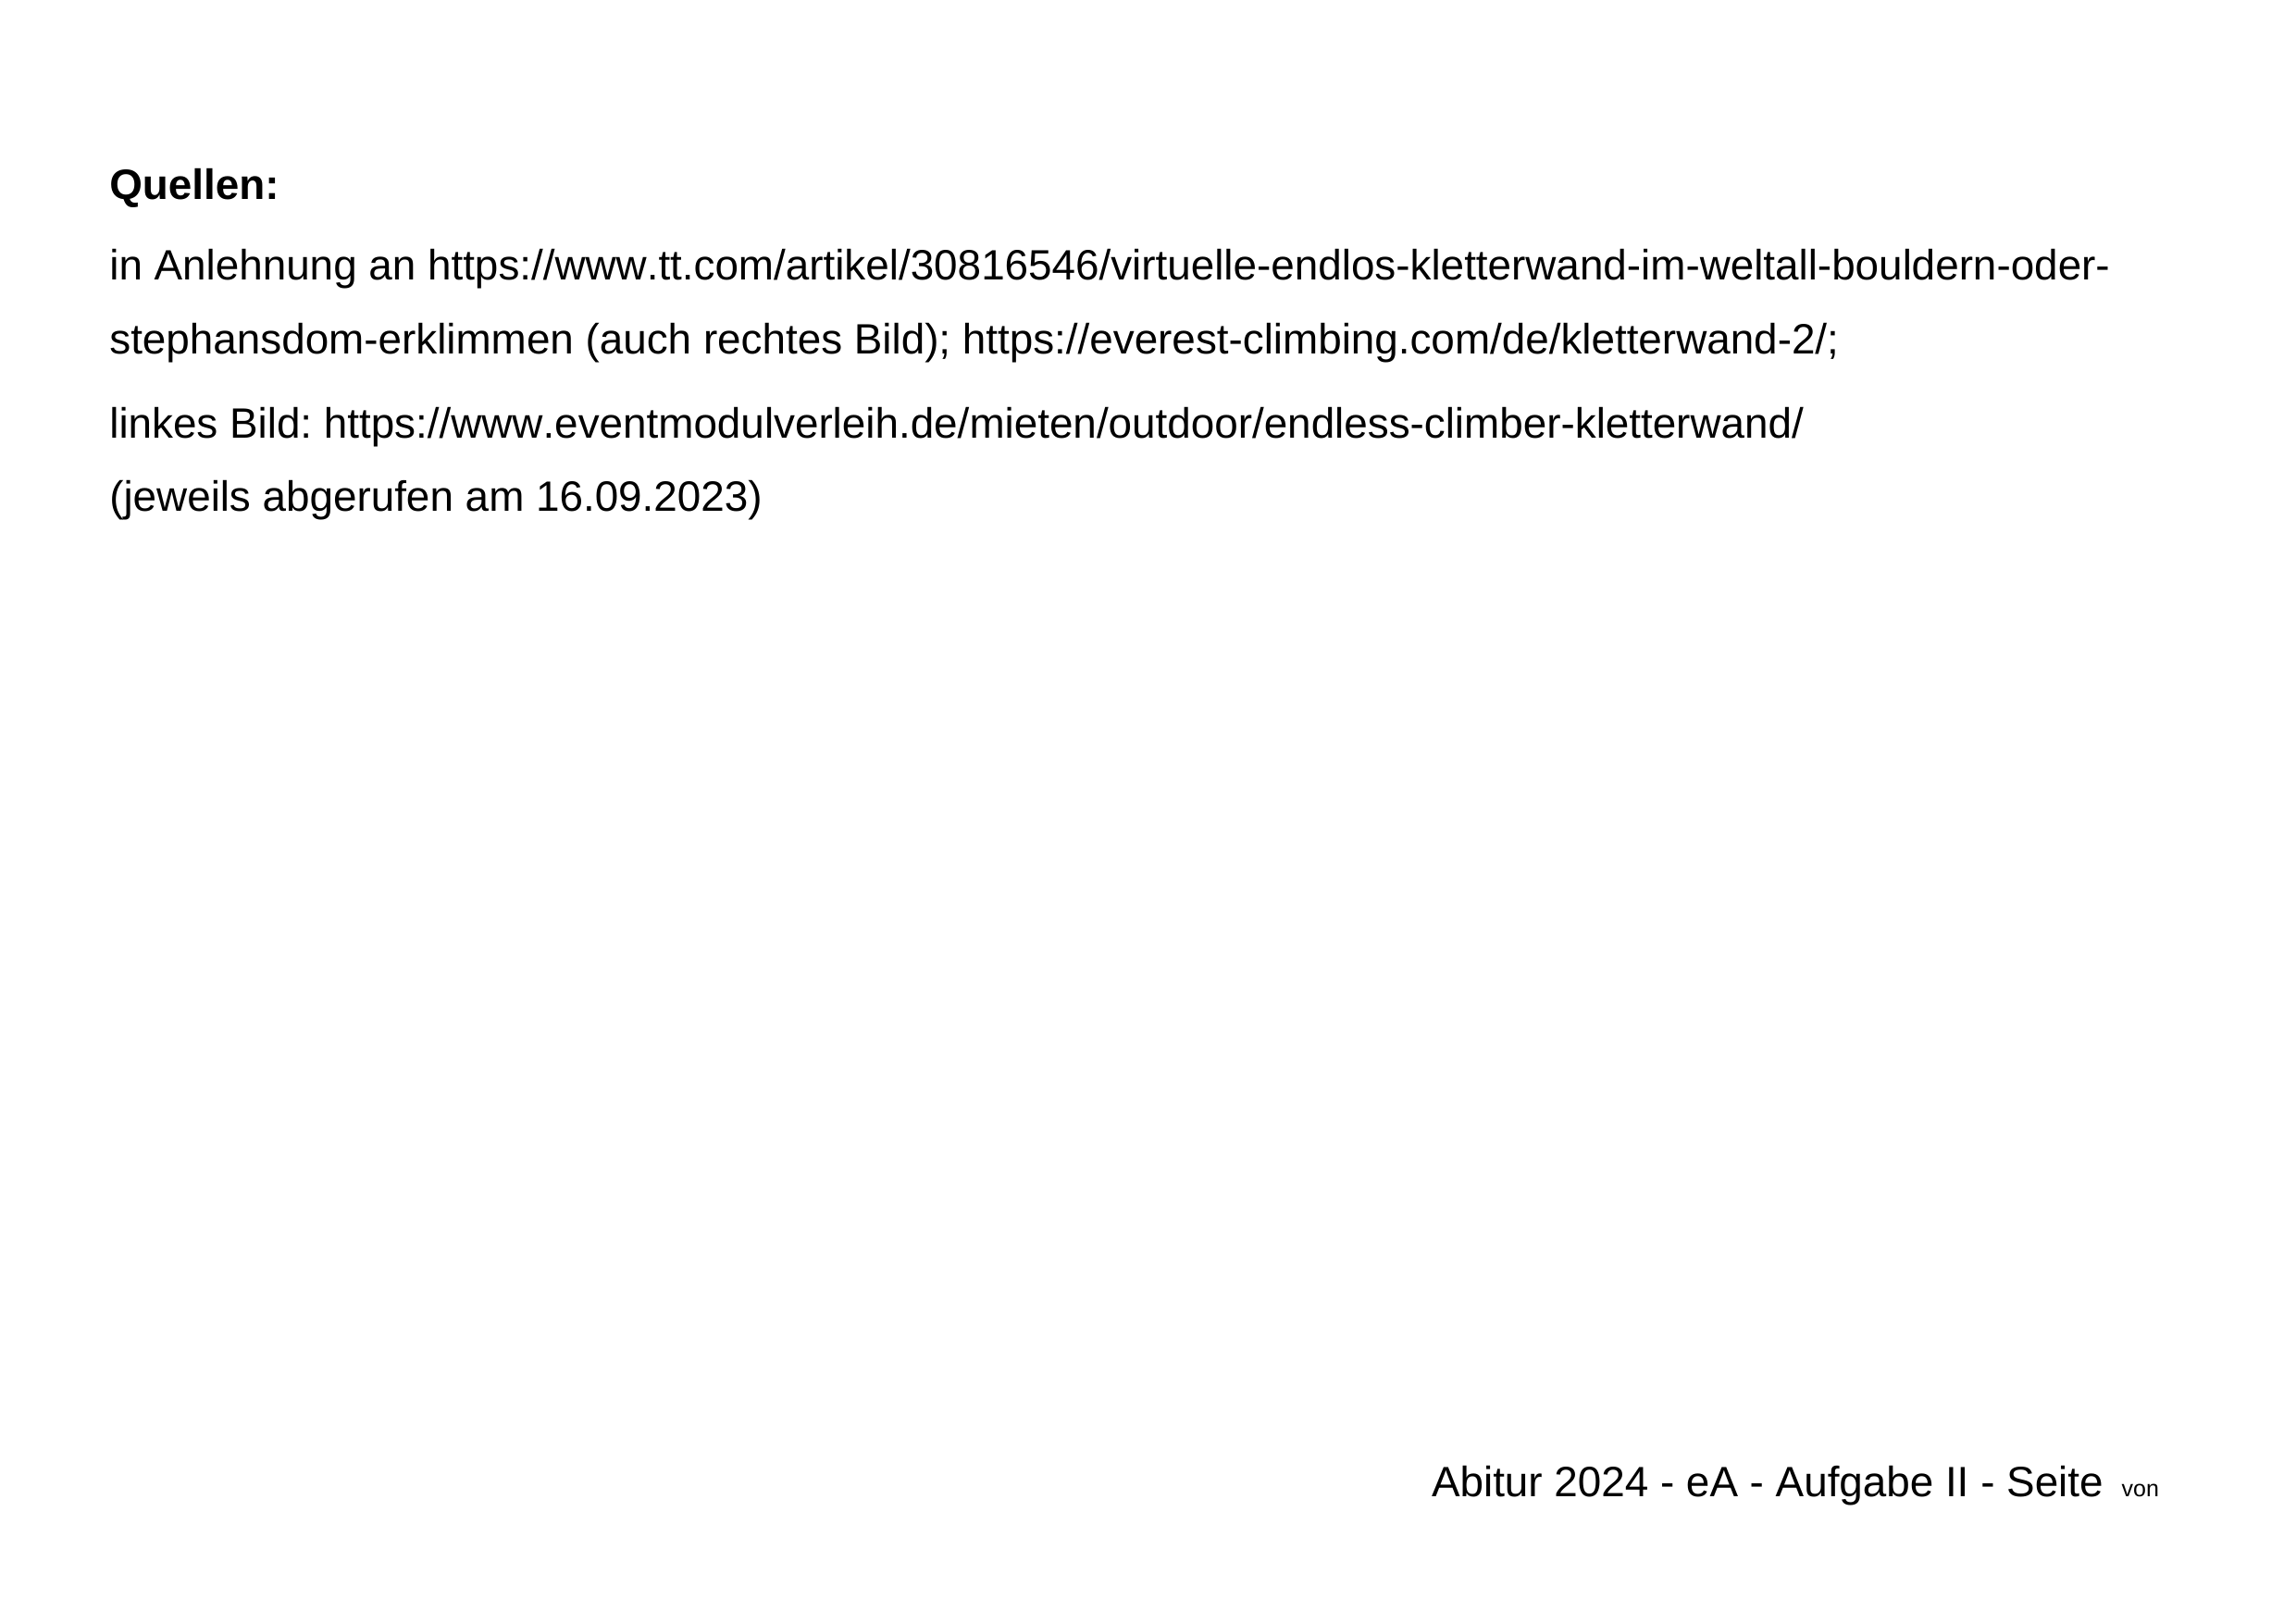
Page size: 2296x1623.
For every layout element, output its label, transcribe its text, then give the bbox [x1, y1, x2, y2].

text linkes Bild: https://www.eventmodulverleih.de/mieten/outdoor/endless-climber-kletterwand/ (jeweils abgerufen am 16.09.2023) [109, 399, 2159, 593]
text in Anlehnung an https://www.tt.com/artikel/30816546/virtuelle-endlos-kletterwand-im-weltall-bouldern-oder-stephansdom-erklimmen (auch rechtes Bild); https://everest-climbing.com/de/kletterwand-2/; [109, 241, 2159, 363]
subtitle Quellen: [109, 160, 2159, 208]
